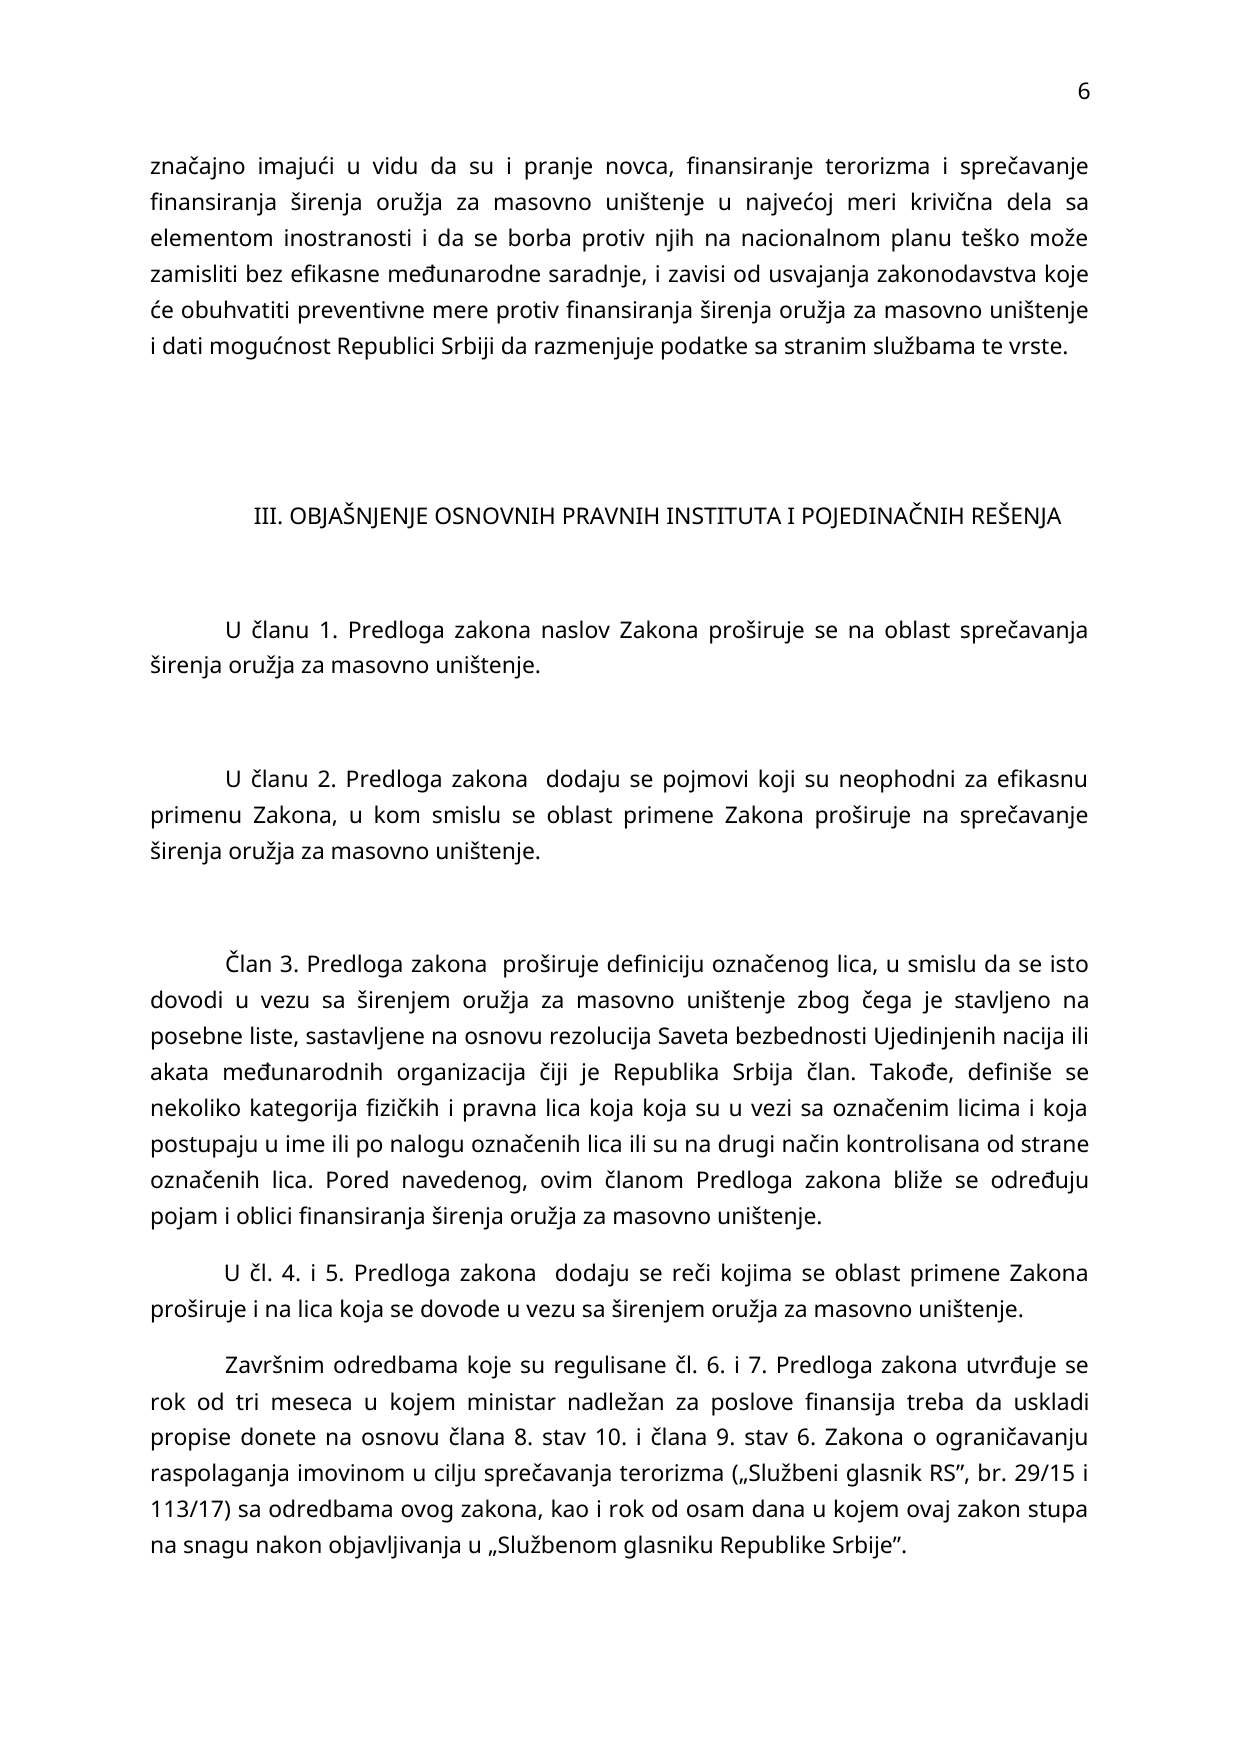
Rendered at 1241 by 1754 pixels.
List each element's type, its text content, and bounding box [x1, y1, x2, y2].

text U članu 2. Predloga zakona dodaju se pojmovi koji su neophodni za efikasnu primenu Zakona, u kom smislu se oblast primene Zakona proširuje na sprečavanje širenja oružja za masovno uništenje. [150, 763, 1090, 866]
text Član 3. Predloga zakona proširuje definiciju označenog lica, u smislu da se isto dovodi u vezu sa širenjem oružja za masovno uništenje zbog čega je stavljeno na posebne liste, sastavljene na osnovu rezolucija Saveta bezbednosti Ujedinjenih nacija ili akata međunarodnih organizacija čiji je Republika Srbija član. Takođe, definiše se nekoliko kategorija fizičkih i pravna lica koja koja su u vezi sa označenim licima i koja postupaju u ime ili po nalogu označenih lica ili su na drugi način kontrolisana od strane označenih lica. Pored navedenog, ovim članom Predloga zakona bliže se određuju pojam i oblici finansiranja širenja oružja za masovno uništenje. [150, 948, 1090, 1231]
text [150, 150, 1090, 361]
text III. OBJAŠNJENJE OSNOVNIH PRAVNIH INSTITUTA I POJEDINAČNIH REŠENJA [150, 500, 1090, 531]
text U čl. 4. i 5. Predloga zakona dodaju se reči kojima se oblast primene Zakona proširuje i na lica koja se dovode u vezu sa širenjem oružja za masovno uništenje. [150, 1257, 1090, 1324]
text Završnim odredbama koje su regulisane čl. 6. i 7. Predloga zakona utvrđuje se rok od tri meseca u kojem ministar nadležan za poslove finansija treba da uskladi propise donete na osnovu člana 8. stav 10. i člana 9. stav 6. Zakona o ograničavanju raspolaganja imovinom u cilju sprečavanja terorizma („Službeni glasnik RS”, br. 29/15 i 113/17) sa odredbama ovog zakona, kao i rok od osam dana u kojem ovaj zakon stupa na snagu nakon objavljivanja u „Službenom glasniku Republike Srbije”. [150, 1349, 1090, 1560]
text U članu 1. Predloga zakona naslov Zakona proširuje se na oblast sprečavanja širenja oružja za masovno uništenje. [150, 613, 1090, 681]
